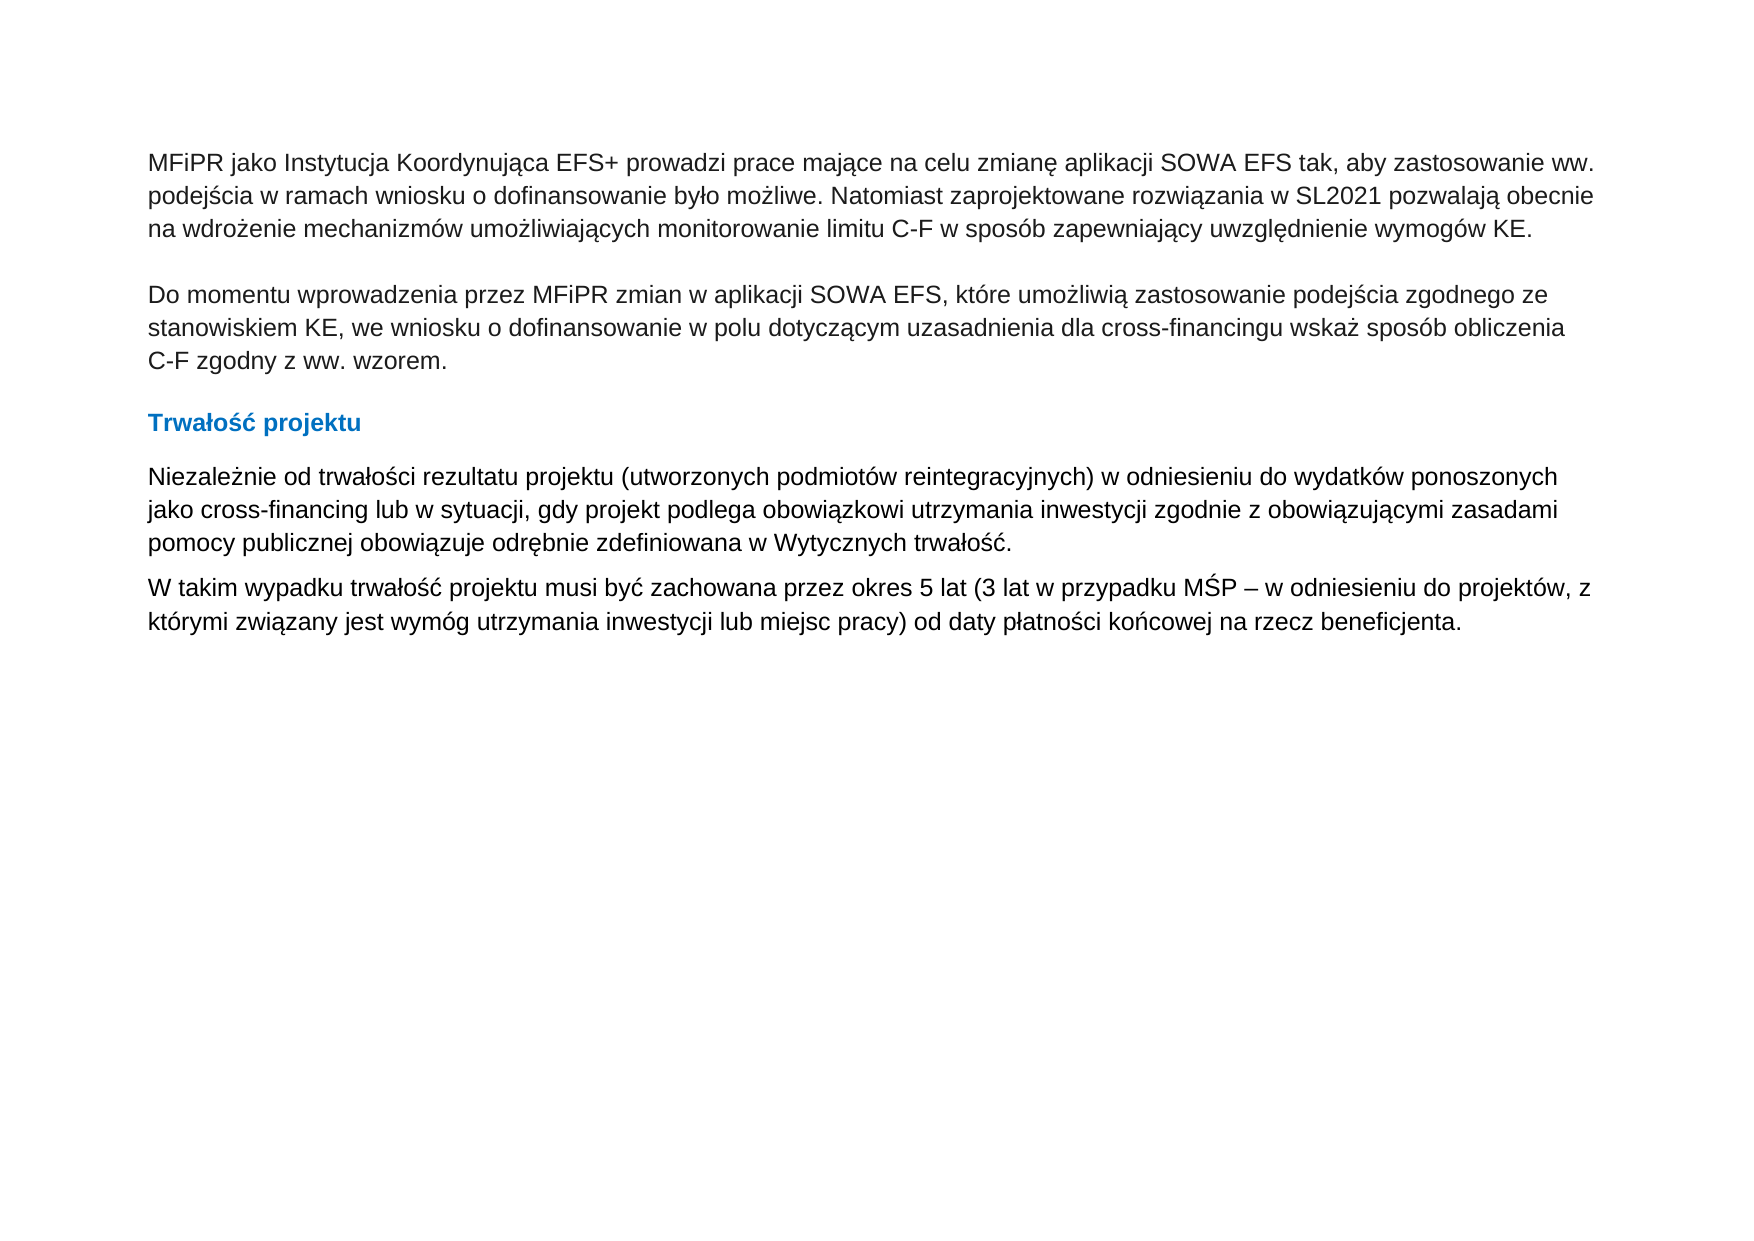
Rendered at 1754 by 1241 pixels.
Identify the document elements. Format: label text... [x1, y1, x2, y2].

text MFiPR jako Instytucja Koordynująca EFS+ prowadzi prace mające na celu zmianę aplikacji SOWA EFS tak, aby zastosowanie ww. podejścia w ramach wniosku o dofinansowanie było możliwe. Natomiast zaprojektowane rozwiązania w SL2021 pozwalają obecnie na wdrożenie mechanizmów umożliwiających monitorowanie limitu C-F w sposób zapewniający uwzględnienie wymogów KE. Do momentu wprowadzenia przez MFiPR zmian w aplikacji SOWA EFS, które umożliwią zastosowanie podejścia zgodnego ze stanowiskiem KE, we wniosku o dofinansowanie w polu dotyczącym uzasadnienia dla cross-financingu wskaż sposób obliczenia C-F zgodny z ww. wzorem. [148, 148, 1606, 374]
text Niezależnie od trwałości rezultatu projektu (utworzonych podmiotów reintegracyjnych) w odniesieniu do wydatków ponoszonych jako cross-financing lub w sytuacji, gdy projekt podlega obowiązkowi utrzymania inwestycji zgodnie z obowiązującymi zasadami pomocy publicznej obowiązuje odrębnie zdefiniowana w Wytycznych trwałość. [148, 462, 1606, 557]
text W takim wypadku trwałość projektu musi być zachowana przez okres 5 lat (3 lat w przypadku MŚP – w odniesieniu do projektów, z którymi związany jest wymóg utrzymania inwestycji lub miejsc pracy) od daty płatności końcowej na rzecz beneficjenta. [148, 573, 1606, 635]
text Trwałość projektu [148, 408, 1606, 437]
